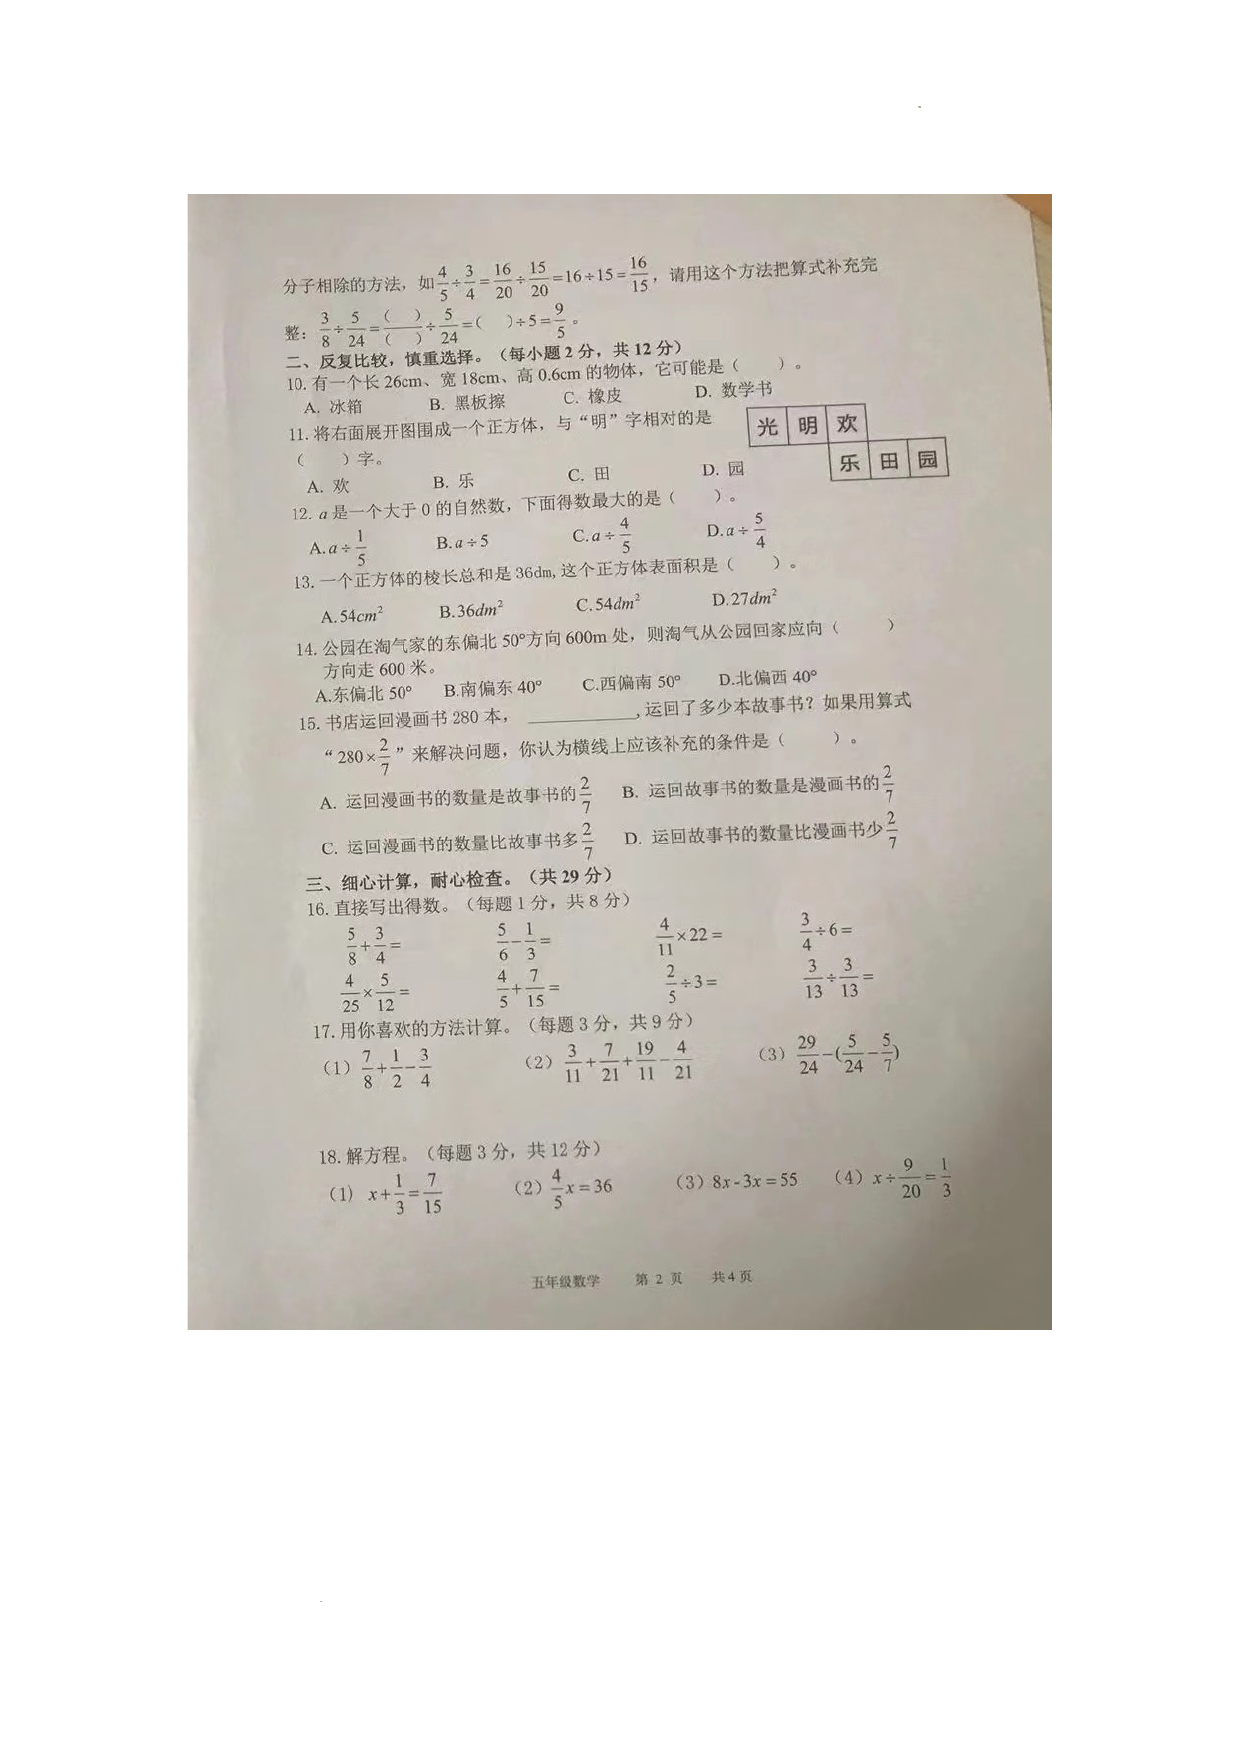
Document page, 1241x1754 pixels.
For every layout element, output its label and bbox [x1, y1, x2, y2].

picture [187, 194, 1052, 1330]
